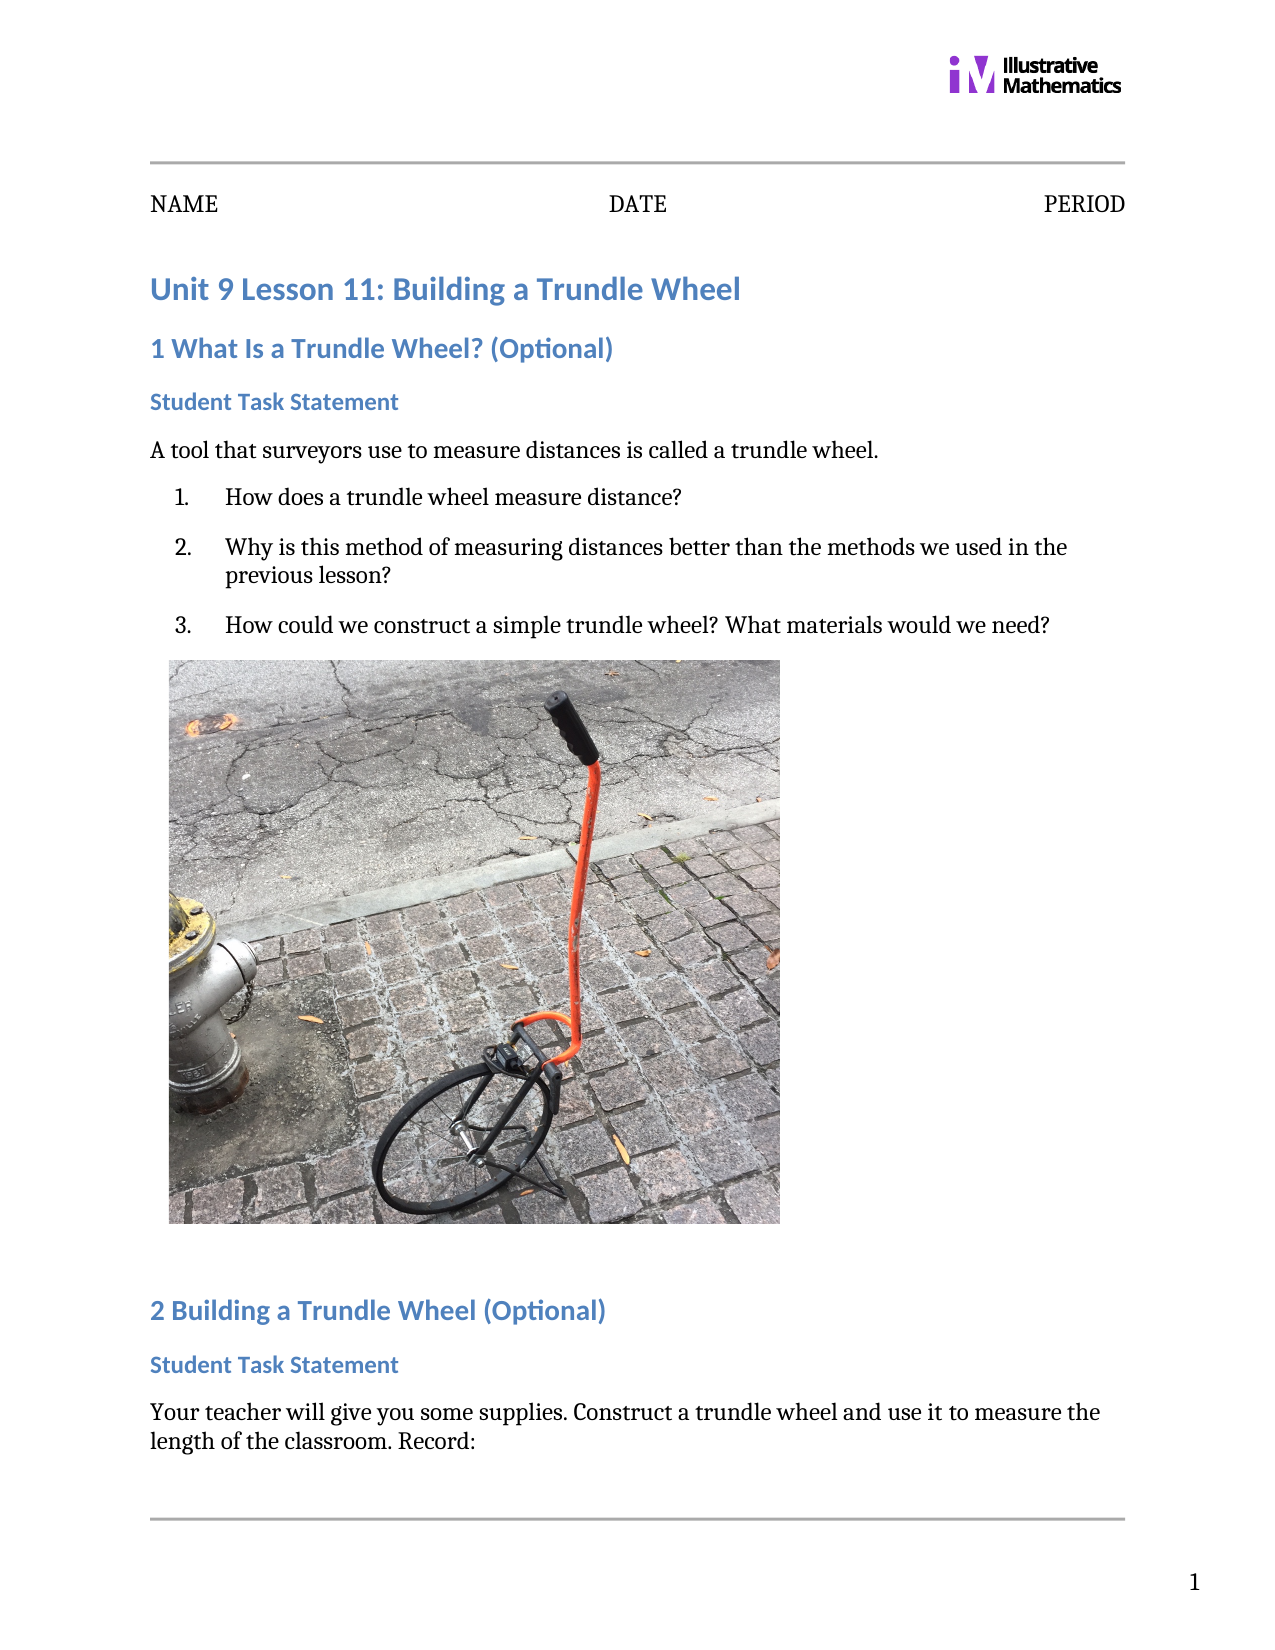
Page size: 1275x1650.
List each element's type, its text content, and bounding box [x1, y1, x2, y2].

picture [949, 55, 1121, 93]
subtitle Student Task Statement [150, 386, 1125, 417]
subtitle 2 Building a Trundle Wheel (Optional) [150, 1292, 1125, 1328]
list How could we construct a simple trundle wheel? What materials would we need? [175, 611, 1125, 640]
subtitle Student Task Statement [150, 1349, 1125, 1379]
list Why is this method of measuring distances better than the methods we used in the previous lesson? [175, 533, 1125, 590]
picture [168, 660, 780, 1224]
text A tool that surveyors use to measure distances is called a trundle wheel. [150, 436, 1125, 464]
subtitle Unit 9 Lesson 11: Building a Trundle Wheel [150, 268, 1125, 309]
text Your teacher will give you some supplies. Construct a trundle wheel and use it to measure the length of the classroom. Record: [150, 1398, 1125, 1456]
list How does a trundle wheel measure distance? [175, 483, 1125, 512]
subtitle 1 What Is a Trundle Wheel? (Optional) [150, 330, 1125, 366]
